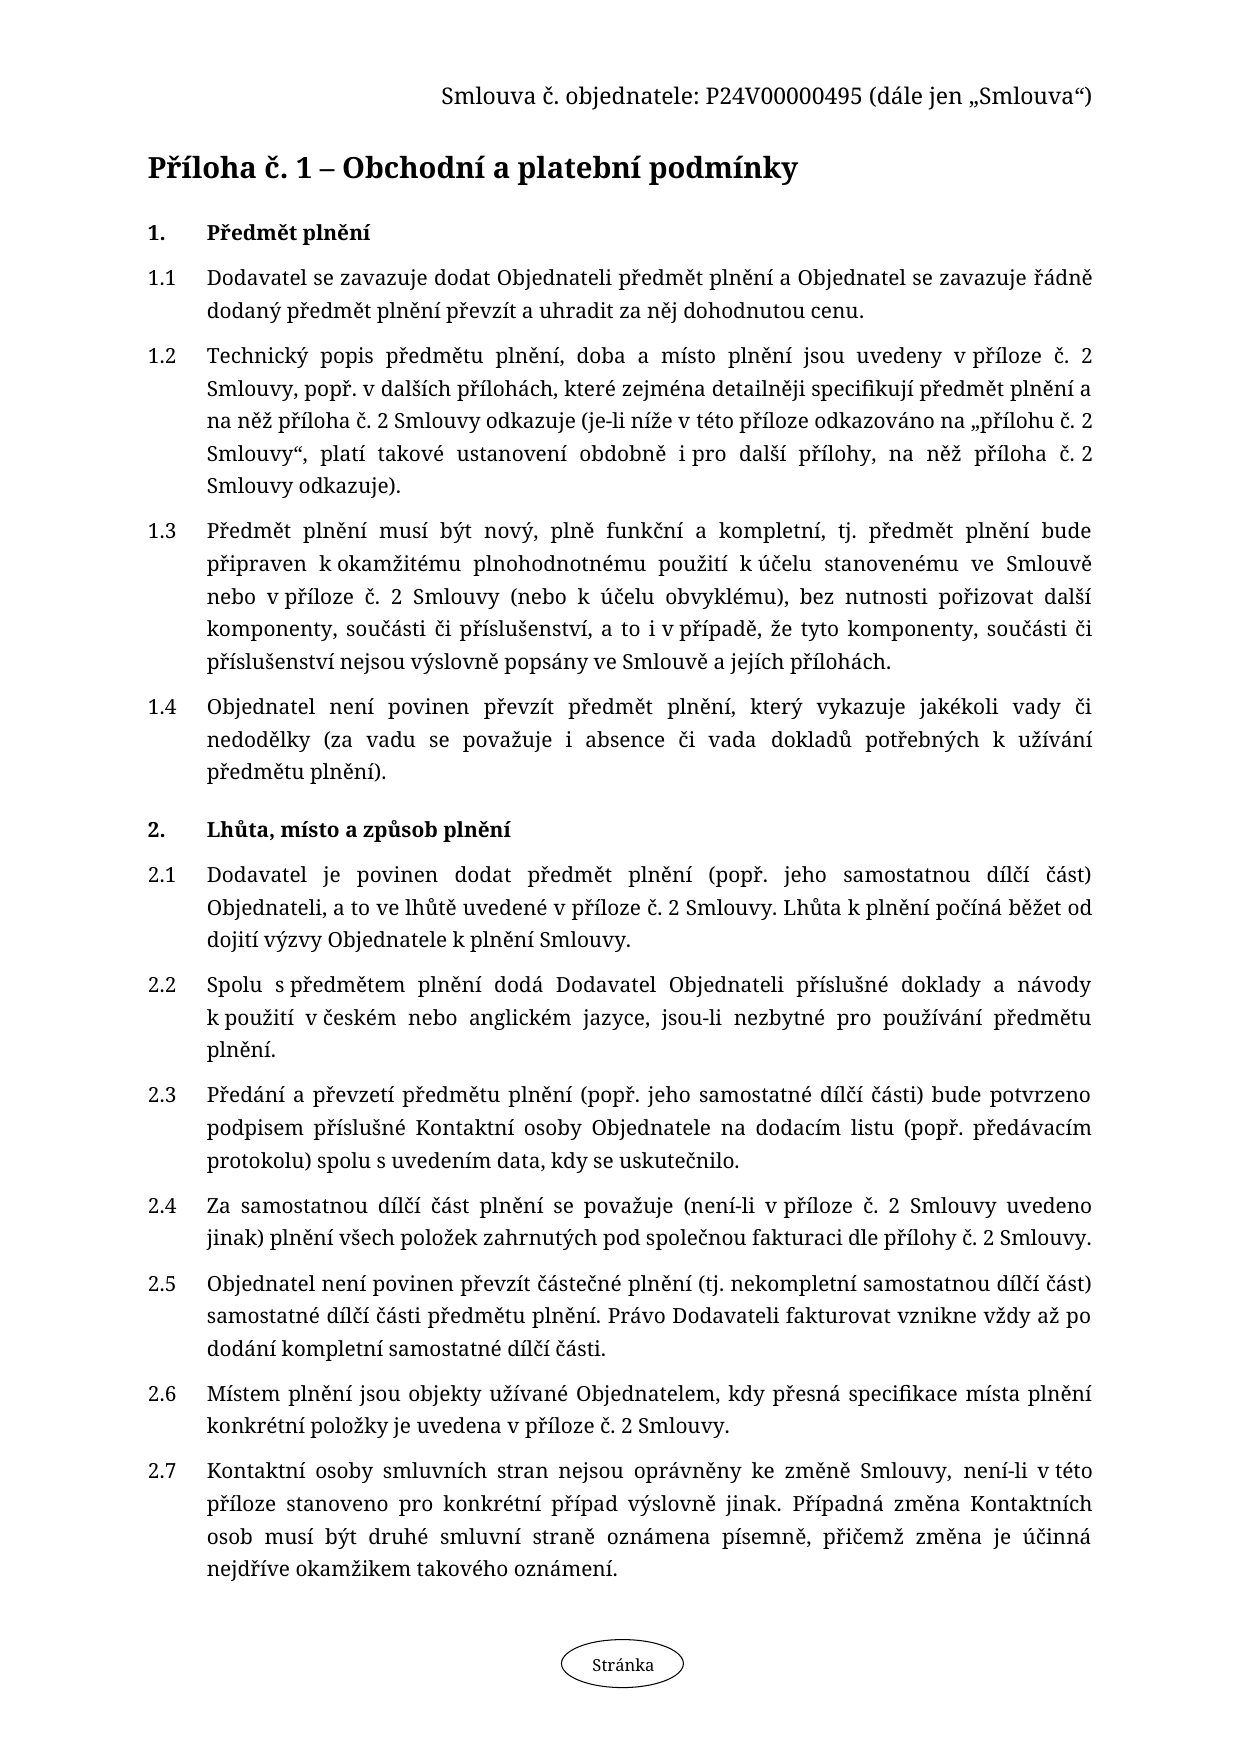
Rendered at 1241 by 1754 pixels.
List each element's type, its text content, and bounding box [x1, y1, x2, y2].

list Za samostatnou dílčí část plnění se považuje (není-li v příloze č. 2 Smlouvy uvedeno jinak) plnění všech položek zahrnutých pod společnou fakturaci dle přílohy č. 2 Smlouvy. [148, 1191, 1093, 1252]
list Předmět plnění musí být nový, plně funkční a kompletní, tj. předmět plnění bude připraven k okamžitému plnohodnotnému použití k účelu stanovenému ve Smlouvě nebo v příloze č. 2 Smlouvy (nebo k účelu obvyklému), bez nutnosti pořizovat další komponenty, součásti či příslušenství, a to i v případě, že tyto komponenty, součásti či příslušenství nejsou výslovně popsány ve Smlouvě a jejích přílohách. [148, 517, 1093, 675]
list Předmět plnění [148, 218, 1093, 247]
text Příloha č. 1 – Obchodní a platební podmínky [148, 148, 1093, 187]
list Spolu s předmětem plnění dodá Dodavatel Objednateli příslušné doklady a návody k použití v českém nebo anglickém jazyce, jsou-li nezbytné pro používání předmětu plnění. [148, 970, 1093, 1064]
list Místem plnění jsou objekty užívané Objednatelem, kdy přesná specifikace místa plnění konkrétní položky je uvedena v příloze č. 2 Smlouvy. [148, 1379, 1093, 1440]
list Předání a převzetí předmětu plnění (popř. jeho samostatné dílčí části) bude potvrzeno podpisem příslušné Kontaktní osoby Objednatele na dodacím listu (popř. předávacím protokolu) spolu s uvedením data, kdy se uskutečnilo. [148, 1081, 1093, 1174]
list Kontaktní osoby smluvních stran nejsou oprávněny ke změně Smlouvy, není-li v této příloze stanoveno pro konkrétní případ výslovně jinak. Případná změna Kontaktních osob musí být druhé smluvní straně oznámena písemně, přičemž změna je účinná nejdříve okamžikem takového oznámení. [148, 1457, 1093, 1583]
list Objednatel není povinen převzít předmět plnění, který vykazuje jakékoli vady či nedodělky (za vadu se považuje i absence či vada dokladů potřebných k užívání předmětu plnění). [148, 692, 1093, 786]
list Dodavatel se zavazuje dodat Objednateli předmět plnění a Objednatel se zavazuje řádně dodaný předmět plnění převzít a uhradit za něj dohodnutou cenu. [148, 263, 1093, 324]
list Dodavatel je povinen dodat předmět plnění (popř. jeho samostatnou dílčí část) Objednateli, a to ve lhůtě uvedené v příloze č. 2 Smlouvy. Lhůta k plnění počíná běžet od dojití výzvy Objednatele k plnění Smlouvy. [148, 860, 1093, 954]
list Objednatel není povinen převzít částečné plnění (tj. nekompletní samostatnou dílčí část) samostatné dílčí části předmětu plnění. Právo Dodavateli fakturovat vznikne vždy až po dodání kompletní samostatné dílčí části. [148, 1269, 1093, 1362]
list Lhůta, místo a způsob plnění [148, 815, 1093, 843]
list Technický popis předmětu plnění, doba a místo plnění jsou uvedeny v příloze č. 2 Smlouvy, popř. v dalších přílohách, které zejména detailněji specifikují předmět plnění a na něž příloha č. 2 Smlouvy odkazuje (je-li níže v této příloze odkazováno na „přílohu č. 2 Smlouvy“, platí takové ustanovení obdobně i pro další přílohy, na něž příloha č. 2 Smlouvy odkazuje). [148, 341, 1093, 500]
